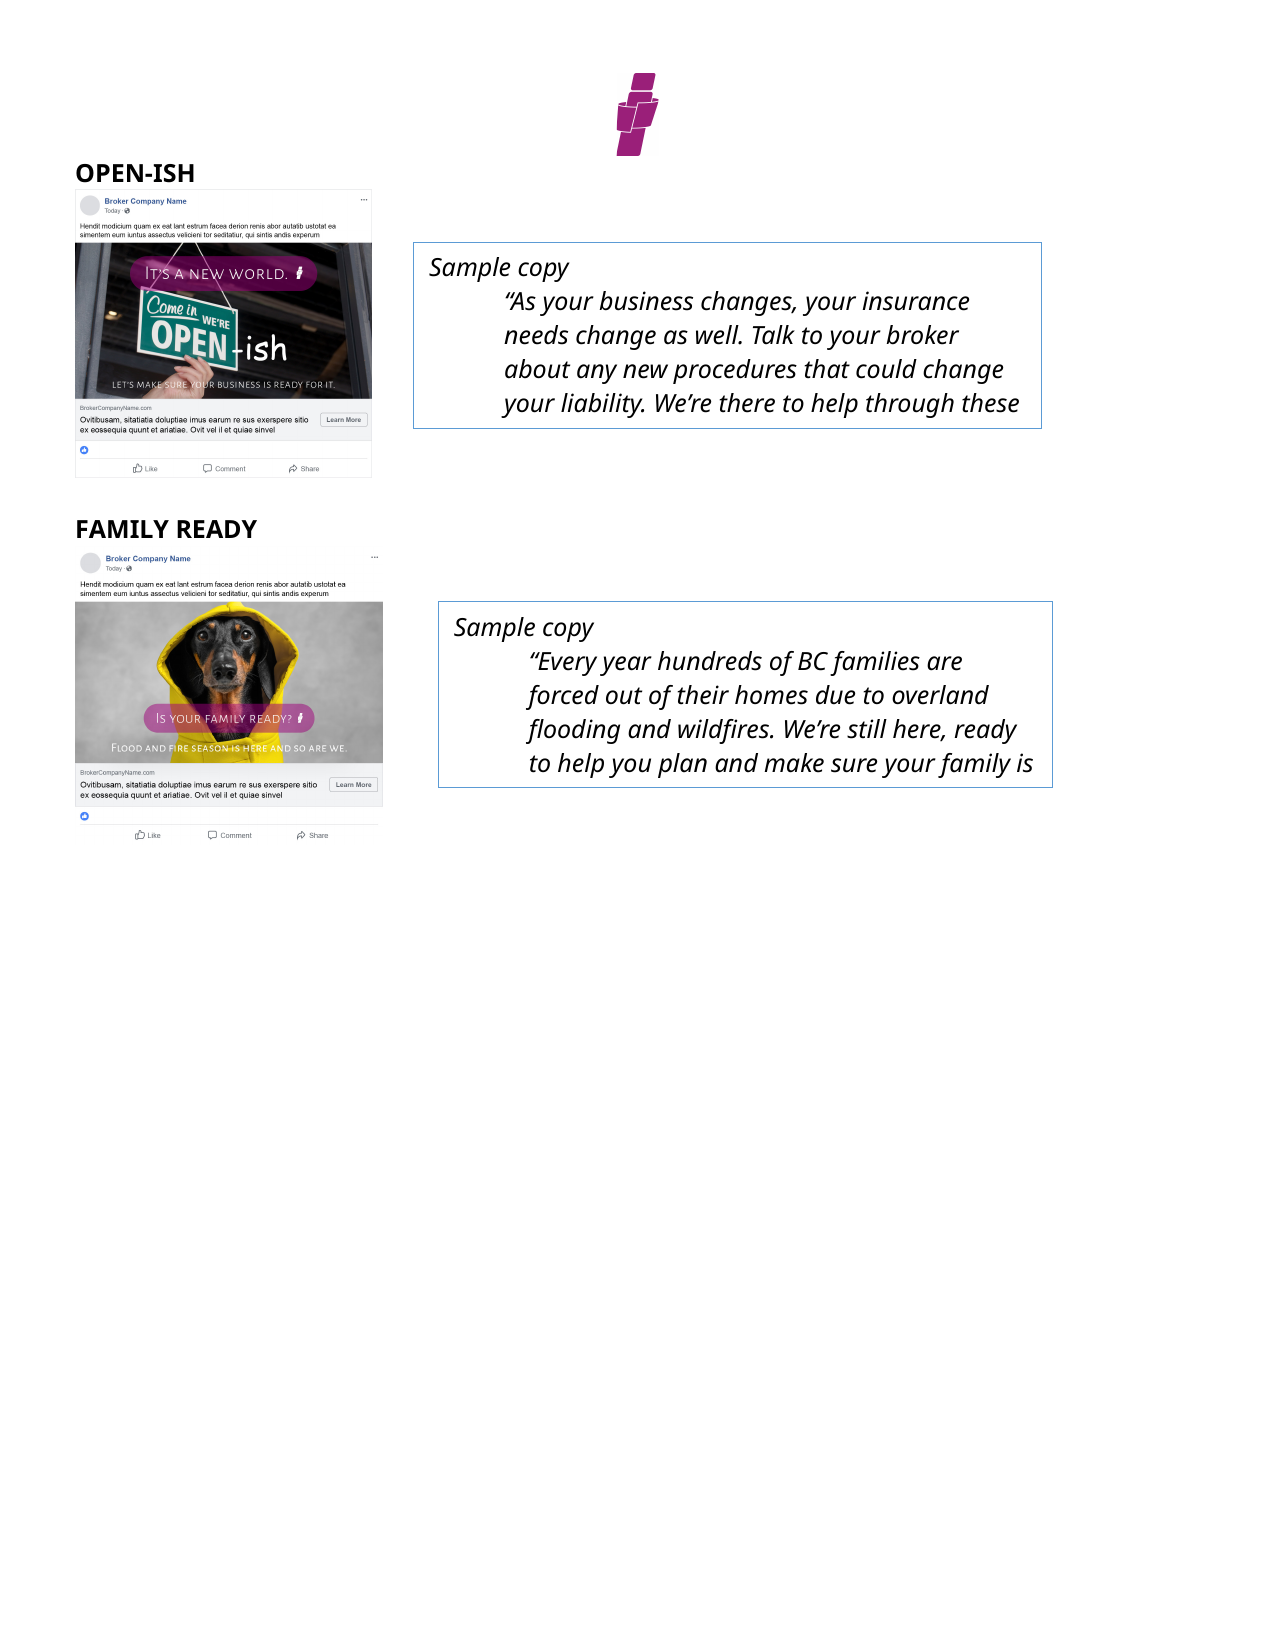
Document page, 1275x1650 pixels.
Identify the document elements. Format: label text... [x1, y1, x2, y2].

picture [616, 73, 659, 156]
text OPEN-ISH [75, 156, 1200, 190]
text FAMILY READY [75, 512, 1200, 546]
picture [75, 546, 383, 845]
picture [75, 189, 372, 478]
